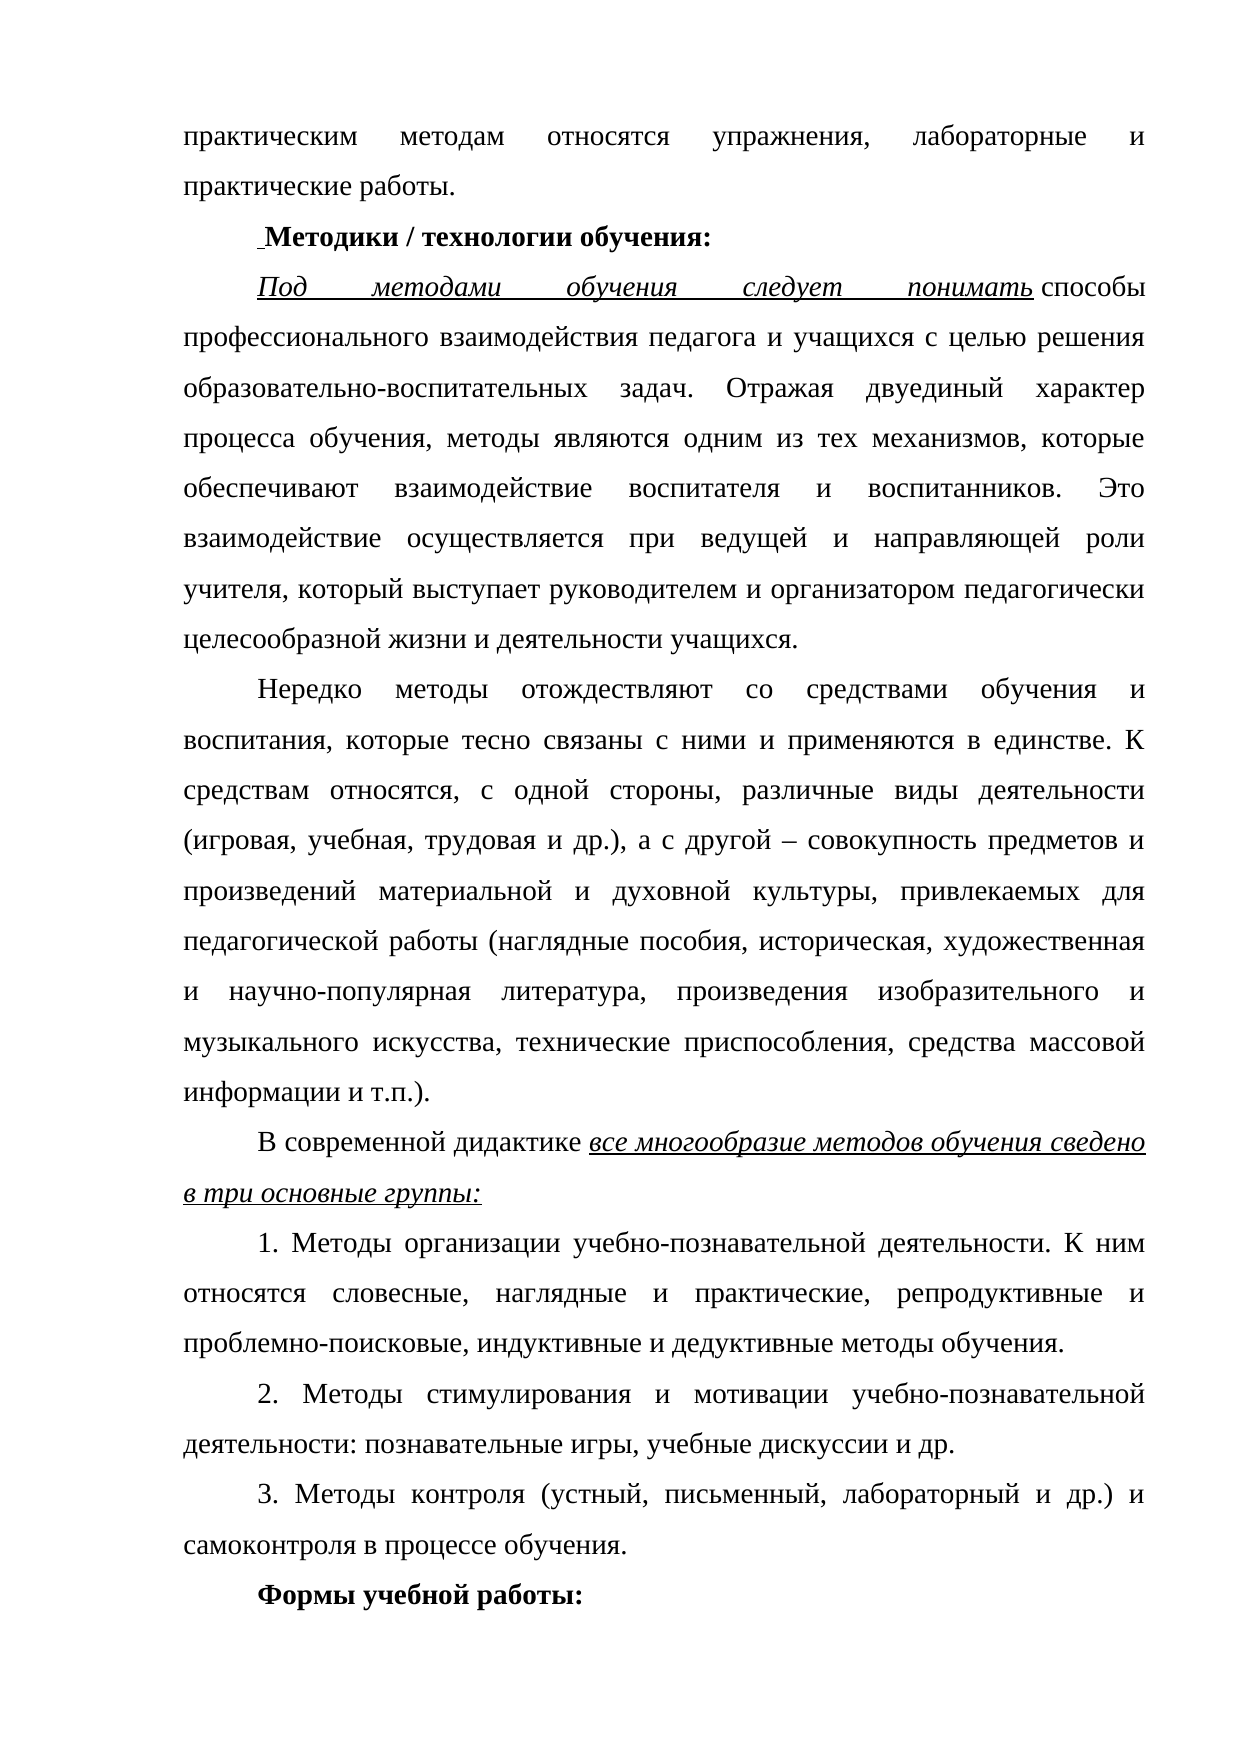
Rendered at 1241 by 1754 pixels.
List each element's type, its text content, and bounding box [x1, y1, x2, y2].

text 3. Методы контроля (устный, письменный, лабораторный и др.) и самоконтроля в процессе обучения. [183, 1477, 1146, 1560]
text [183, 118, 1146, 202]
text 2. Методы стимулирования и мотивации учебно-познавательной деятельности: познавательные игры, учебные дискуссии и др. [183, 1376, 1146, 1460]
text В современной дидактике все многообразие методов обучения сведено в три основные группы: [183, 1124, 1146, 1208]
text Под методами обучения следует понимать способы профессионального взаимодействия педагога и учащихся с целью решения образовательно-воспитательных задач. Отражая двуединый характер процесса обучения, методы являются одним из тех механизмов, которые обеспечивают взаимодействие воспитателя и воспитанников. Это взаимодействие осуществляется при ведущей и направляющей роли учителя, который выступает руководителем и организатором педагогически целесообразной жизни и деятельности учащихся. [183, 269, 1146, 655]
text Нередко методы отождествляют со средствами обучения и воспитания, которые тесно связаны с ними и применяются в единстве. К средствам относятся, с одной стороны, различные виды деятельности (игровая, учебная, трудовая и др.), а с другой – совокупность предметов и произведений материальной и духовной культуры, привлекаемых для педагогической работы (наглядные пособия, историческая, художественная и научно-популярная литература, произведения изобразительного и музыкального искусства, технические приспособления, средства массовой информации и т.п.). [183, 672, 1146, 1108]
text Методики / технологии обучения: [183, 219, 1146, 252]
text Формы учебной работы: [183, 1577, 1146, 1611]
text 1. Методы организации учебно-познавательной деятельности. К ним относятся словесные, наглядные и практические, репродуктивные и проблемно-поисковые, индуктивные и дедуктивные методы обучения. [183, 1225, 1146, 1359]
